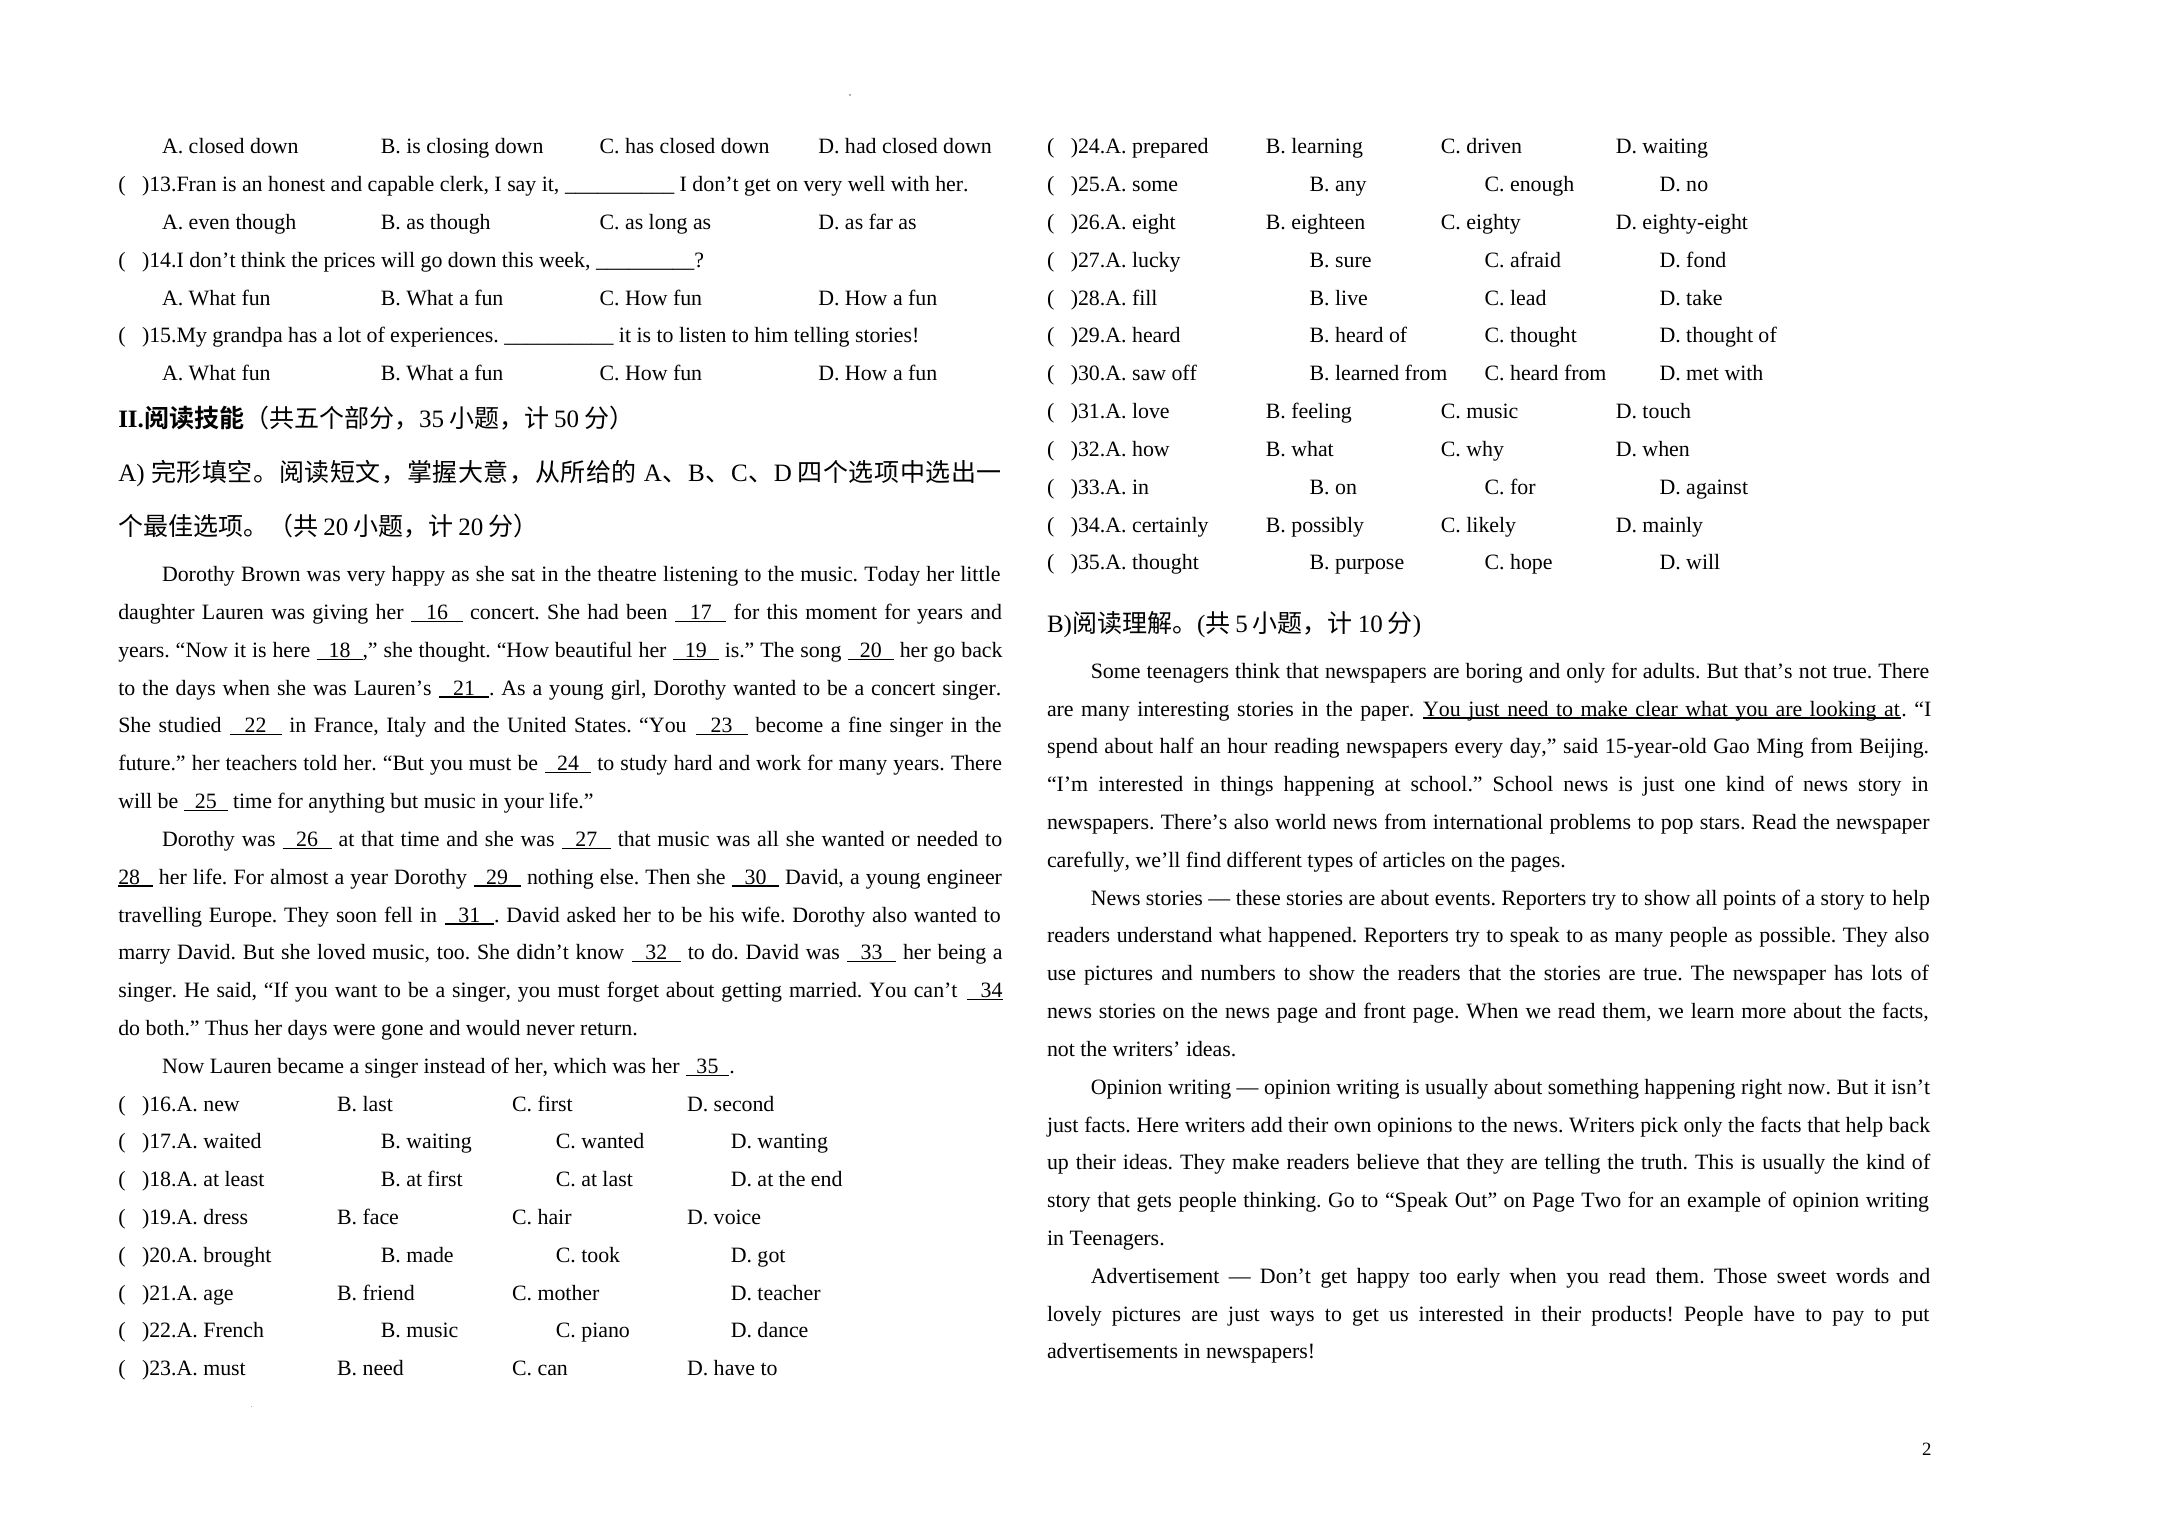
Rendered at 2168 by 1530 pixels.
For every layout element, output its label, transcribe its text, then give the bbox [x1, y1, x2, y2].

text A. What fun B. What a fun C. How fun D. How a fun [118, 360, 1002, 386]
text A. closed down B. is closing down C. has closed down D. had closed down [118, 133, 1002, 159]
text ( )30.A. saw off B. learned from C. heard from D. met with [1047, 360, 1931, 386]
text ( )33.A. in B. on C. for D. against [1047, 474, 1931, 499]
text ( )13.Fran is an honest and capable clerk, I say it, __________ I don’t get on very well with her. [118, 171, 1002, 196]
text News stories — these stories are about events. Reporters try to show all points of a story to help readers understand what happened. Reporters try to speak to as many people as possible. They also use pictures and numbers to show the readers that the stories are true. The newspaper has lots of news stories on the news page and front page. When we read them, we learn more about the facts, not the writers’ ideas. [1047, 885, 1931, 1061]
text ( )21.A. age B. friend C. mother D. teacher [118, 1280, 1002, 1305]
text B)阅读理解。(共5小题，计10分) [1047, 603, 1931, 640]
text ( )15.My grandpa has a lot of experiences. __________ it is to listen to him telling stories! [118, 322, 1002, 348]
text ( )27.A. lucky B. sure C. afraid D. fond [1047, 247, 1931, 272]
text ( )26.A. eight B. eighteen C. eighty D. eighty-eight [1047, 209, 1931, 234]
text ( )32.A. how B. what C. why D. when [1047, 436, 1931, 461]
text Some teenagers think that newspapers are boring and only for adults. But that’s not true. There are many interesting stories in the paper. You just need to make clear what you are looking at. “I spend about half an hour reading newspapers every day,” said 15-year-old Gao Ming from Beijing. “I’m interested in things happening at school.” School news is just one kind of news story in newspapers. There’s also world news from international problems to pop stars. Read the newspaper carefully, we’ll find different types of articles on the pages. [1047, 658, 1931, 872]
text ( )17.A. waited B. waiting C. wanted D. wanting [118, 1128, 1002, 1154]
text Dorothy Brown was very happy as she sat in the theatre listening to the music. Today her little daughter Lauren was giving her 16 concert. She had been 17 for this moment for years and years. “Now it is here 18 ,” she thought. “How beautiful her 19 is.” The song 20 her go back to the days when she was Lauren’s 21 . As a young girl, Dorothy wanted to be a concert singer. She studied 22 in France, Italy and the United States. “You 23 become a fine singer in the future.” her teachers told her. “But you must be 24 to study hard and work for many years. There will be 25 time for anything but music in your life.” [118, 561, 1002, 813]
text II.阅读技能（共五个部分，35小题，计50分） [118, 398, 1002, 434]
text ( )14.I don’t think the prices will go down this week, _________? [118, 247, 1002, 272]
text Advertisement — Don’t get happy too early when you read them. Those sweet words and lovely pictures are just ways to get us interested in their products! People have to pay to put advertisements in newspapers! [1047, 1263, 1931, 1364]
text ( )28.A. fill B. live C. lead D. take [1047, 285, 1931, 310]
text Opinion writing — opinion writing is usually about something happening right now. But it isn’t just facts. Here writers add their own opinions to the news. Writers pick only the facts that help back up their ideas. They make readers believe that they are telling the truth. This is usually the kind of story that gets people thinking. Go to “Speak Out” on Page Two for an example of opinion writing in Teenagers. [1047, 1074, 1931, 1250]
text ( )29.A. heard B. heard of C. thought D. thought of [1047, 322, 1931, 348]
text ( )24.A. prepared B. learning C. driven D. waiting [1047, 133, 1931, 159]
text ( )19.A. dress B. face C. hair D. voice [118, 1204, 1002, 1229]
text ( )31.A. love B. feeling C. music D. touch [1047, 398, 1931, 423]
text A. What fun B. What a fun C. How fun D. How a fun [118, 285, 1002, 310]
list 完形填空。阅读短文，掌握大意，从所给的A、B、C、D四个选项中选出一个最佳选项。（共20小题，计20分） [118, 452, 1002, 543]
text ( )18.A. at least B. at first C. at last D. at the end [118, 1166, 1002, 1191]
text ( )23.A. must B. need C. can D. have to [118, 1355, 1002, 1381]
text Now Lauren became a singer instead of her, which was her 35 . [118, 1053, 1002, 1078]
text ( )16.A. new B. last C. first D. second [118, 1091, 1002, 1116]
text ( )20.A. brought B. made C. took D. got [118, 1242, 1002, 1267]
text A. even though B. as though C. as long as D. as far as [118, 209, 1002, 234]
text ( )35.A. thought B. purpose C. hope D. will [1047, 549, 1931, 574]
text Dorothy was 26 at that time and she was 27 that music was all she wanted or needed to 28 her life. For almost a year Dorothy 29 nothing else. Then she 30 David, a young engineer travelling Europe. They soon fell in 31 . David asked her to be his wife. Dorothy also wanted to marry David. But she loved music, too. She didn’t know 32 to do. David was 33 her being a singer. He said, “If you want to be a singer, you must forget about getting married. You can’t 34 do both.” Thus her days were gone and would never return. [118, 826, 1002, 1040]
text ( )34.A. certainly B. possibly C. likely D. mainly [1047, 512, 1931, 537]
text ( )22.A. French B. music C. piano D. dance [118, 1317, 1002, 1343]
text ( )25.A. some B. any C. enough D. no [1047, 171, 1931, 196]
